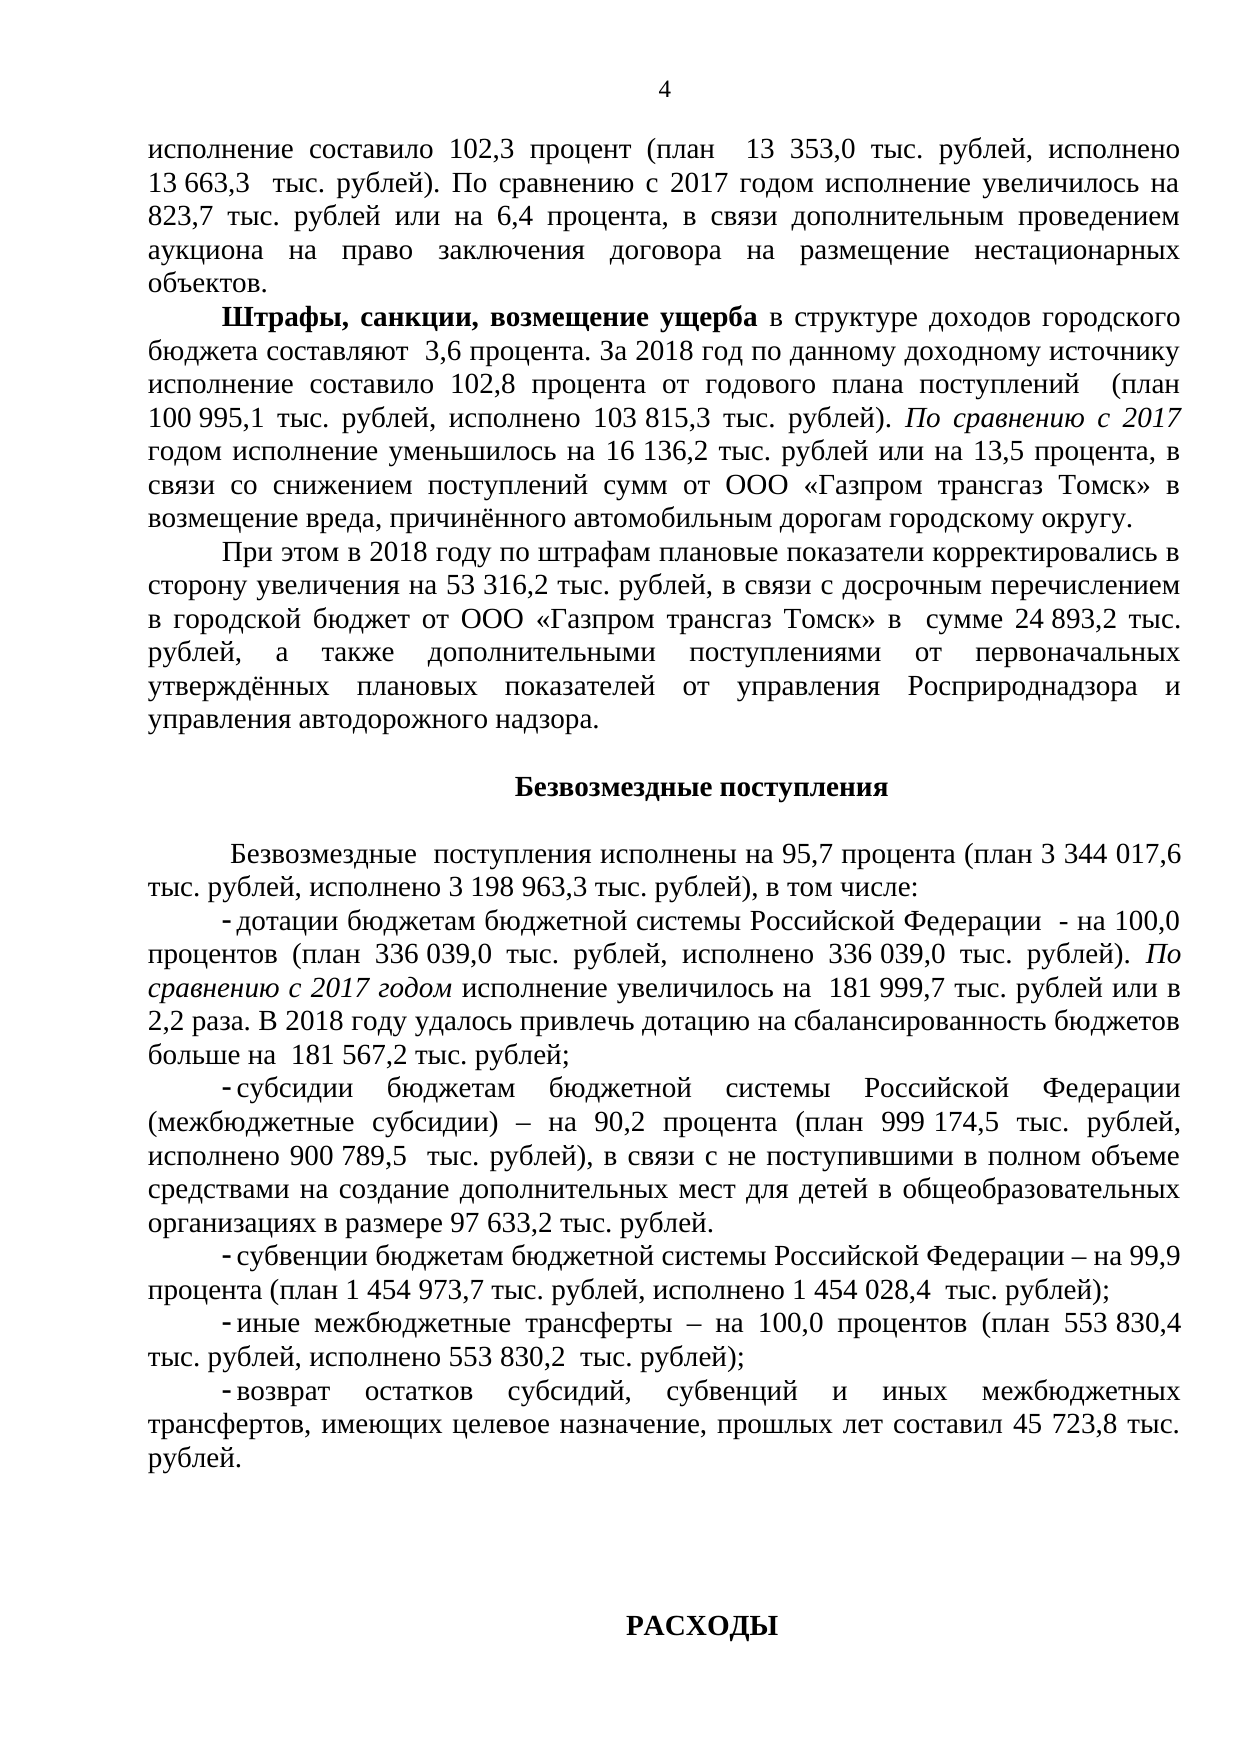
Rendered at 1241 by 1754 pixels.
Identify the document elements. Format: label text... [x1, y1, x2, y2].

list субвенции бюджетам бюджетной системы Российской Федерации – на 99,9 процента (план 1 454 973,7 тыс. рублей, исполнено 1 454 028,4 тыс. рублей); [148, 1238, 1181, 1306]
text Безвозмездные поступления [148, 769, 1181, 802]
list РАСХОДЫ [223, 1608, 1181, 1641]
text Штрафы, санкции, возмещение ущерба в структуре доходов городского бюджета составляют 3,6 процента. За 2018 год по данному доходному источнику исполнение составило 102,8 процента от годового плана поступлений (план 100 995,1 тыс. рублей, исполнено 103 815,3 тыс. рублей). По сравнению с 2017 годом исполнение уменьшилось на 16 136,2 тыс. рублей или на 13,5 процента, в связи со снижением поступлений сумм от ООО «Газпром трансгаз Томск» в возмещение вреда, причинённого автомобильным дорогам городскому округу. [148, 299, 1181, 534]
list субсидии бюджетам бюджетной системы Российской Федерации (межбюджетные субсидии) – на 90,2 процента (план 999 174,5 тыс. рублей, исполнено 900 789,5 тыс. рублей), в связи с не поступившими в полном объеме средствами на создание дополнительных мест для детей в общеобразовательных организациях в размере 97 633,2 тыс. рублей. [148, 1071, 1181, 1238]
list дотации бюджетам бюджетной системы Российской Федерации - на 100,0 процентов (план 336 039,0 тыс. рублей, исполнено 336 039,0 тыс. рублей). По сравнению с 2017 годом исполнение увеличилось на 181 999,7 тыс. рублей или в 2,2 раза. В 2018 году удалось привлечь дотацию на сбалансированность бюджетов больше на 181 567,2 тыс. рублей; [148, 903, 1181, 1071]
list иные межбюджетные трансферты – на 100,0 процентов (план 553 830,4 тыс. рублей, исполнено 553 830,2 тыс. рублей); [148, 1306, 1181, 1373]
text Безвозмездные поступления исполнены на 95,7 процента (план 3 344 017,6 тыс. рублей, исполнено 3 198 963,3 тыс. рублей), в том числе: [148, 836, 1181, 903]
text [148, 131, 1181, 299]
list возврат остатков субсидий, субвенций и иных межбюджетных трансфертов, имеющих целевое назначение, прошлых лет составил 45 723,8 тыс. рублей. [148, 1373, 1181, 1473]
text При этом в 2018 году по штрафам плановые показатели корректировались в сторону увеличения на 53 316,2 тыс. рублей, в связи с досрочным перечислением в городской бюджет от ООО «Газпром трансгаз Томск» в сумме 24 893,2 тыс. рублей, а также дополнительными поступлениями от первоначальных утверждённых плановых показателей от управления Росприроднадзора и управления автодорожного надзора. [148, 534, 1181, 735]
